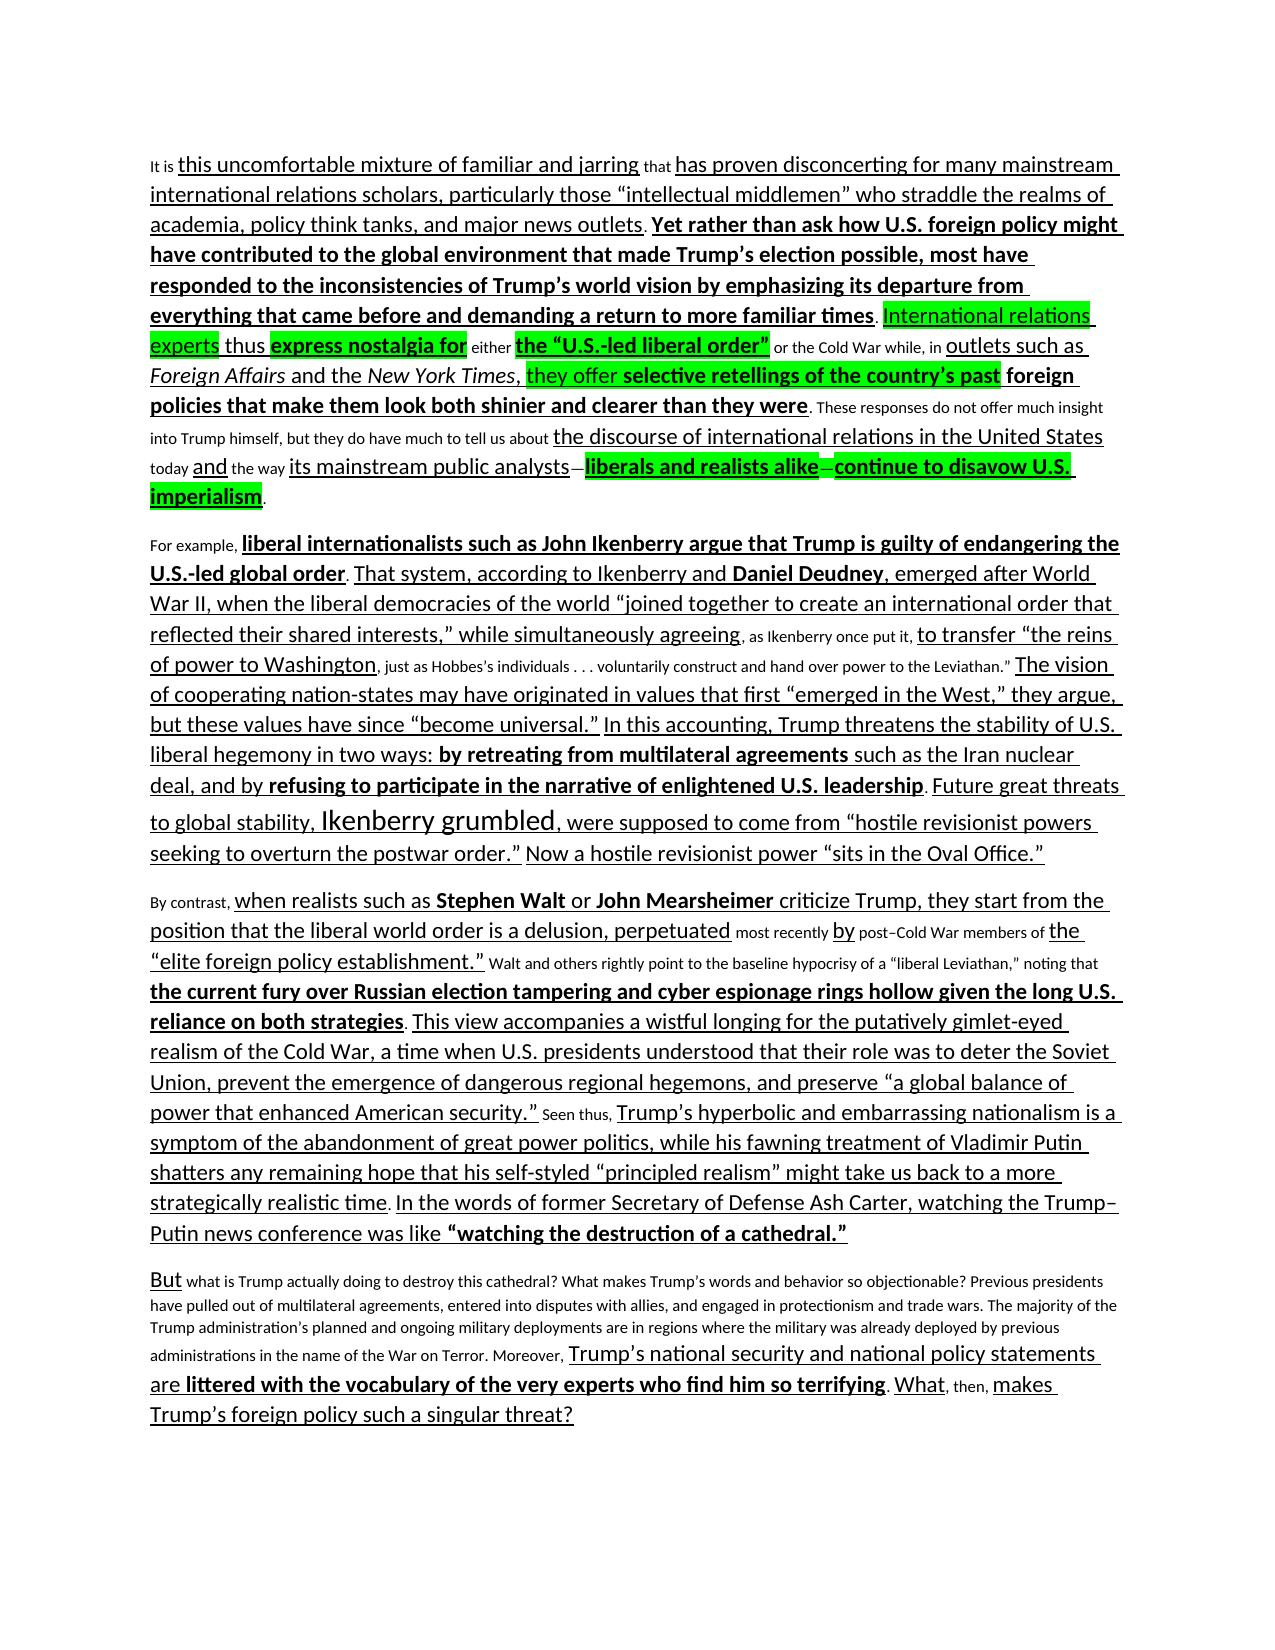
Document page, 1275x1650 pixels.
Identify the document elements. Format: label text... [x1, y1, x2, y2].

text For example, liberal internationalists such as John Ikenberry argue that Trump is guilty of endangering the U.S.-led global order. That system, according to Ikenberry and Daniel Deudney, emerged after World War II, when the liberal democracies of the world “joined together to create an international order that reflected their shared interests,” while simultaneously agreeing, as Ikenberry once put it, to transfer “the reins of power to Washington, just as Hobbes’s individuals . . . voluntarily construct and hand over power to the Leviathan.” The vision of cooperating nation-states may have originated in values that first “emerged in the West,” they argue, but these values have since “become universal.” In this accounting, Trump threatens the stability of U.S. liberal hegemony in two ways: by retreating from multilateral agreements such as the Iran nuclear deal, and by refusing to participate in the narrative of enlightened U.S. leadership. Future great threats to global stability, Ikenberry grumbled, were supposed to come from “hostile revisionist powers seeking to overturn the postwar order.” Now a hostile revisionist power “sits in the Oval Office.” [150, 529, 1125, 867]
text But what is Trump actually doing to destroy this cathedral? What makes Trump’s words and behavior so objectionable? Previous presidents have pulled out of multilateral agreements, entered into disputes with allies, and engaged in protectionism and trade wars. The majority of the Trump administration’s planned and ongoing military deployments are in regions where the military was already deployed by previous administrations in the name of the War on Terror. Moreover, Trump’s national security and national policy statements are littered with the vocabulary of the very experts who find him so terrifying. What, then, makes Trump’s foreign policy such a singular threat? [150, 1266, 1125, 1428]
text It is this uncomfortable mixture of familiar and jarring that has proven disconcerting for many mainstream international relations scholars, particularly those “intellectual middlemen” who straddle the realms of academia, policy think tanks, and major news outlets. Yet rather than ask how U.S. foreign policy might have contributed to the global environment that made Trump’s election possible, most have responded to the inconsistencies of Trump’s world vision by emphasizing its departure from everything that came before and demanding a return to more familiar times. International relations experts thus express nostalgia for either the “U.S.-led liberal order” or the Cold War while, in outlets such as Foreign Affairs and the New York Times, they offer selective retellings of the country’s past foreign policies that make them look both shinier and clearer than they were. These responses do not offer much insight into Trump himself, but they do have much to tell us about the discourse of international relations in the United States today and the way its mainstream public analysts—liberals and realists alike—continue to disavow U.S. imperialism. [150, 150, 1125, 510]
text By contrast, when realists such as Stephen Walt or John Mearsheimer criticize Trump, they start from the position that the liberal world order is a delusion, perpetuated most recently by post–Cold War members of the “elite foreign policy establishment.” Walt and others rightly point to the baseline hypocrisy of a “liberal Leviathan,” noting that the current fury over Russian election tampering and cyber espionage rings hollow given the long U.S. reliance on both strategies. This view accompanies a wistful longing for the putatively gimlet-eyed realism of the Cold War, a time when U.S. presidents understood that their role was to deter the Soviet Union, prevent the emergence of dangerous regional hegemons, and preserve “a global balance of power that enhanced American security.” Seen thus, Trump’s hyperbolic and embarrassing nationalism is a symptom of the abandonment of great power politics, while his fawning treatment of Vladimir Putin shatters any remaining hope that his self-styled “principled realism” might take us back to a more strategically realistic time. In the words of former Secretary of Defense Ash Carter, watching the Trump–Putin news conference was like “watching the destruction of a cathedral.” [150, 886, 1125, 1247]
